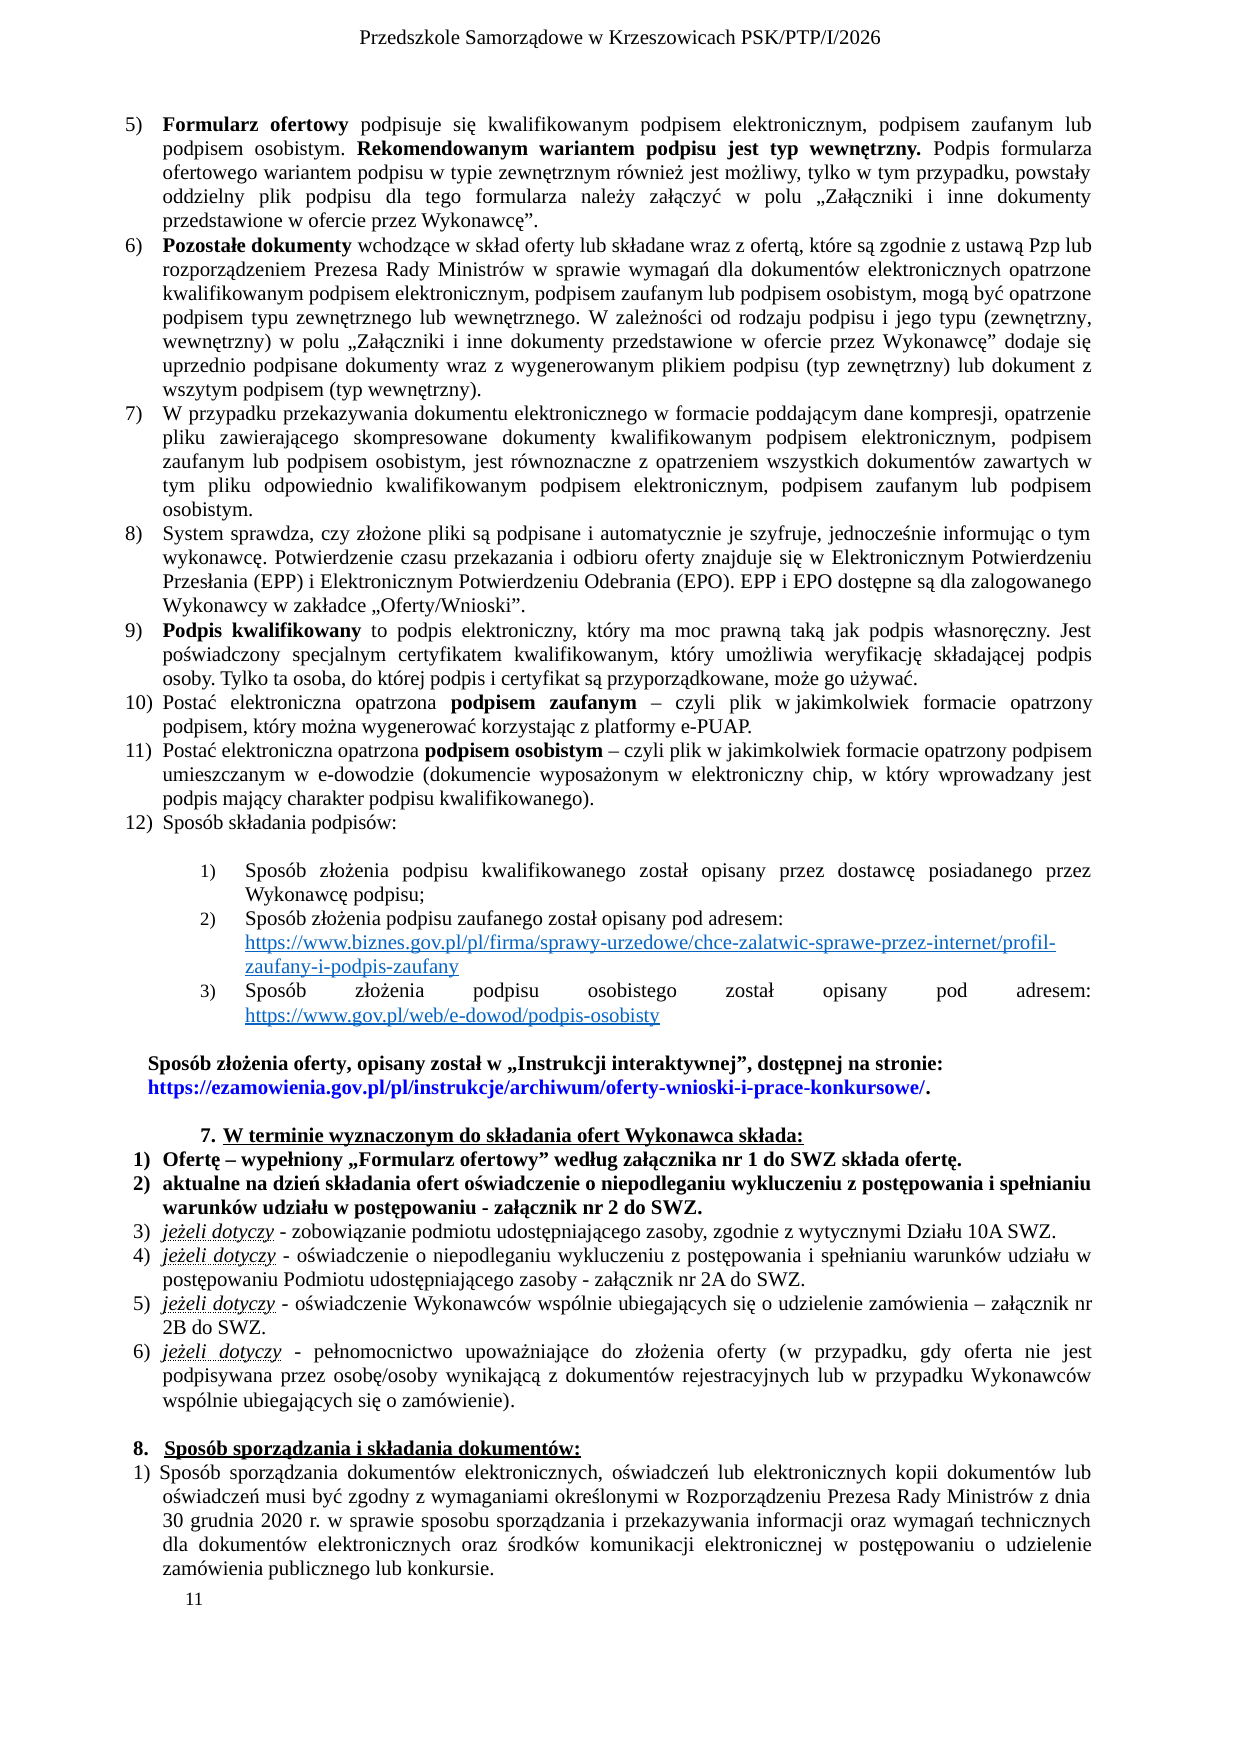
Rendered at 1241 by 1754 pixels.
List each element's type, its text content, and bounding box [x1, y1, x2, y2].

list jeżeli dotyczy - pełnomocnictwo upoważniające do złożenia oferty (w przypadku, gdy oferta nie jest podpisywana przez osobę/osoby wynikającą z dokumentów rejestracyjnych lub w przypadku Wykonawców wspólnie ubiegających się o zamówienie). [133, 1339, 1092, 1412]
list Podpis kwalifikowany to podpis elektroniczny, który ma moc prawną taką jak podpis własnoręczny. Jest poświadczony specjalnym certyfikatem kwalifikowanym, który umożliwia weryfikację składającej podpis osoby. Tylko ta osoba, do której podpis i certyfikat są przyporządkowane, może go używać. [125, 617, 1092, 690]
list W przypadku przekazywania dokumentu elektronicznego w formacie poddającym dane kompresji, opatrzenie pliku zawierającego skompresowane dokumenty kwalifikowanym podpisem elektronicznym, podpisem zaufanym lub podpisem osobistym, jest równoznaczne z opatrzeniem wszystkich dokumentów zawartych w tym pliku odpowiednio kwalifikowanym podpisem elektronicznym, podpisem zaufanym lub podpisem osobistym. [125, 401, 1092, 521]
list Postać elektroniczna opatrzona podpisem osobistym – czyli plik w jakimkolwiek formacie opatrzony podpisem umieszczanym w e-dowodzie (dokumencie wyposażonym w elektroniczny chip, w który wprowadzany jest podpis mający charakter podpisu kwalifikowanego). [125, 738, 1092, 810]
list 1) Sposób sporządzania dokumentów elektronicznych, oświadczeń lub elektronicznych kopii dokumentów lub oświadczeń musi być zgodny z wymaganiami określonymi w Rozporządzeniu Prezesa Rady Ministrów z dnia 30 grudnia 2020 r. w sprawie sposobu sporządzania i przekazywania informacji oraz wymagań technicznych dla dokumentów elektronicznych oraz środków komunikacji elektronicznej w postępowaniu o udzielenie zamówienia publicznego lub konkursie. [133, 1460, 1092, 1580]
list 8. Sposób sporządzania i składania dokumentów: [133, 1436, 1092, 1460]
list Sposób złożenia podpisu zaufanego został opisany pod adresem: https://www.biznes.gov.pl/pl/firma/sprawy-urzedowe/chce-zalatwic-sprawe-przez-internet/profil-zaufany-i-podpis-zaufany [200, 906, 1092, 978]
list Postać elektroniczna opatrzona podpisem zaufanym – czyli plik w jakimkolwiek formacie opatrzony podpisem, który można wygenerować korzystając z platformy e-PUAP. [125, 690, 1092, 738]
list Sposób złożenia podpisu kwalifikowanego został opisany przez dostawcę posiadanego przez Wykonawcę podpisu; [200, 858, 1092, 906]
list jeżeli dotyczy - oświadczenie Wykonawców wspólnie ubiegających się o udzielenie zamówienia – załącznik nr 2B do SWZ. [133, 1291, 1092, 1339]
list System sprawdza, czy złożone pliki są podpisane i automatycznie je szyfruje, jednocześnie informując o tym wykonawcę. Potwierdzenie czasu przekazania i odbioru oferty znajduje się w Elektronicznym Potwierdzeniu Przesłania (EPP) i Elektronicznym Potwierdzeniu Odebrania (EPO). EPP i EPO dostępne są dla zalogowanego Wykonawcy w zakładce „Oferty/Wnioski”. [125, 521, 1092, 617]
list aktualne na dzień składania ofert oświadczenie o niepodleganiu wykluczeniu z postępowania i spełnianiu warunków udziału w postępowaniu - załącznik nr 2 do SWZ. [133, 1171, 1092, 1219]
list jeżeli dotyczy - zobowiązanie podmiotu udostępniającego zasoby, zgodnie z wytycznymi Działu 10A SWZ. [133, 1219, 1092, 1243]
list Pozostałe dokumenty wchodzące w skład oferty lub składane wraz z ofertą, które są zgodnie z ustawą Pzp lub rozporządzeniem Prezesa Rady Ministrów w sprawie wymagań dla dokumentów elektronicznych opatrzone kwalifikowanym podpisem elektronicznym, podpisem zaufanym lub podpisem osobistym, mogą być opatrzone podpisem typu zewnętrznego lub wewnętrznego. W zależności od rodzaju podpisu i jego typu (zewnętrzny, wewnętrzny) w polu „Załączniki i inne dokumenty przedstawione w ofercie przez Wykonawcę” dodaje się uprzednio podpisane dokumenty wraz z wygenerowanym plikiem podpisu (typ zewnętrzny) lub dokument z wszytym podpisem (typ wewnętrzny). [125, 232, 1092, 401]
text Sposób złożenia oferty, opisany został w „Instrukcji interaktywnej”, dostępnej na stronie: https://ezamowienia.gov.pl/pl/instrukcje/archiwum/oferty-wnioski-i-prace-konkursowe/. [148, 1051, 1092, 1099]
list W terminie wyznaczonym do składania ofert Wykonawca składa: [208, 1123, 1092, 1147]
list Sposób składania podpisów: [125, 810, 1092, 834]
list Sposób złożenia podpisu osobistego został opisany pod adresem: https://www.gov.pl/web/e-dowod/podpis-osobisty [200, 978, 1092, 1027]
list jeżeli dotyczy - oświadczenie o niepodleganiu wykluczeniu z postępowania i spełnianiu warunków udziału w postępowaniu Podmiotu udostępniającego zasoby - załącznik nr 2A do SWZ. [133, 1243, 1092, 1291]
list Formularz ofertowy podpisuje się kwalifikowanym podpisem elektronicznym, podpisem zaufanym lub podpisem osobistym. Rekomendowanym wariantem podpisu jest typ wewnętrzny. Podpis formularza ofertowego wariantem podpisu w typie zewnętrznym również jest możliwy, tylko w tym przypadku, powstały oddzielny plik podpisu dla tego formularza należy załączyć w polu „Załączniki i inne dokumenty przedstawione w ofercie przez Wykonawcę”. [125, 112, 1092, 232]
list Ofertę – wypełniony „Formularz ofertowy” według załącznika nr 1 do SWZ składa ofertę. [133, 1147, 1092, 1171]
